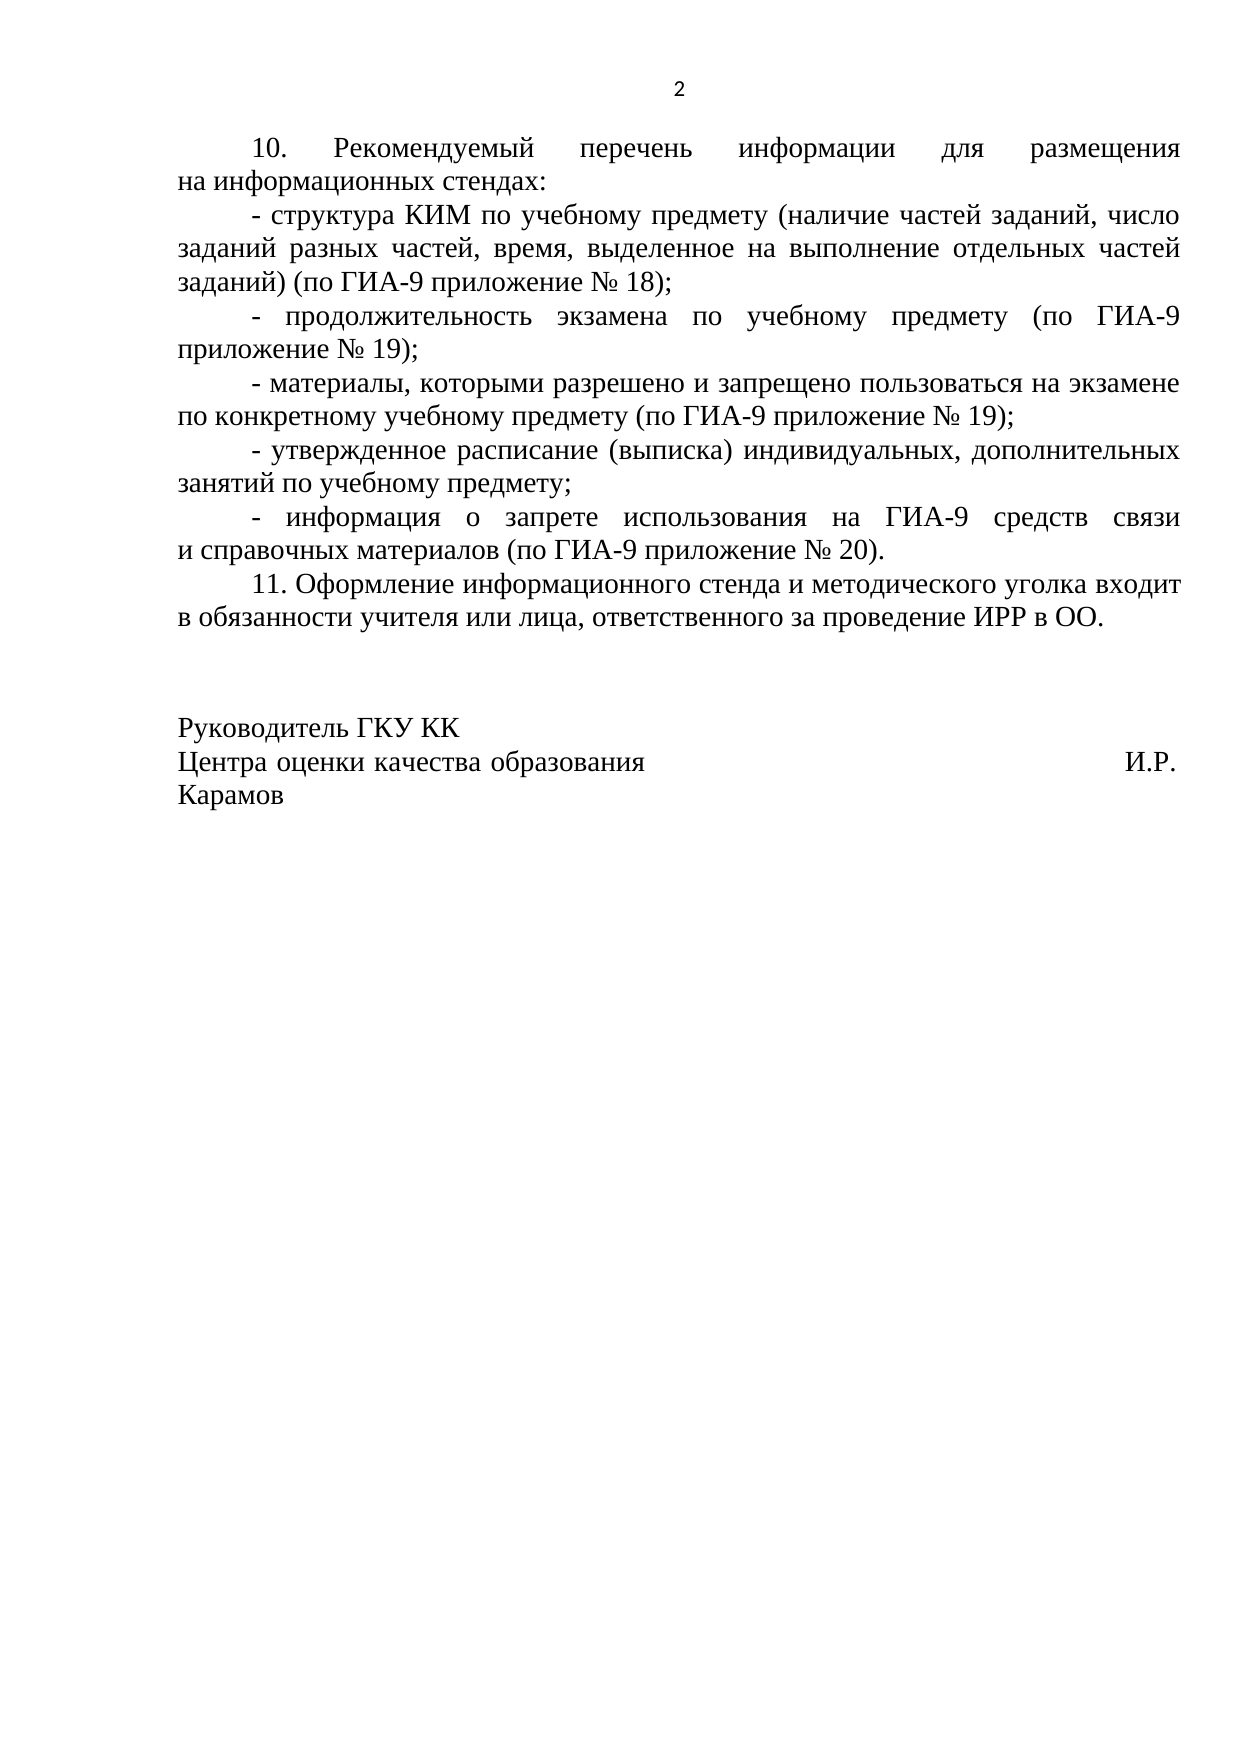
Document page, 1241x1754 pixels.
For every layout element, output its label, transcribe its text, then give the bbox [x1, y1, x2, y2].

text - информация о запрете использования на ГИА-9 средств связи и справочных материалов (по ГИА-9 приложение № 20). [177, 499, 1181, 566]
text - утвержденное расписание (выписка) индивидуальных, дополнительных занятий по учебному предмету; [177, 432, 1181, 499]
text Руководитель ГКУ КК [177, 710, 1181, 744]
text 10. Рекомендуемый перечень информации для размещения на информационных стендах: [177, 130, 1181, 197]
text - структура КИМ по учебному предмету (наличие частей заданий, число заданий разных частей, время, выделенное на выполнение отдельных частей заданий) (по ГИА-9 приложение № 18); [177, 197, 1181, 298]
text 11. Оформление информационного стенда и методического уголка входит в обязанности учителя или лица, ответственного за проведение ИРР в ОО. [177, 566, 1181, 633]
text Центра оценки качества образования И.Р. Карамов [177, 744, 1181, 811]
text - продолжительность экзамена по учебному предмету (по ГИА-9 приложение № 19); [177, 298, 1181, 365]
text - материалы, которыми разрешено и запрещено пользоваться на экзамене по конкретному учебному предмету (по ГИА-9 приложение № 19); [177, 365, 1181, 432]
